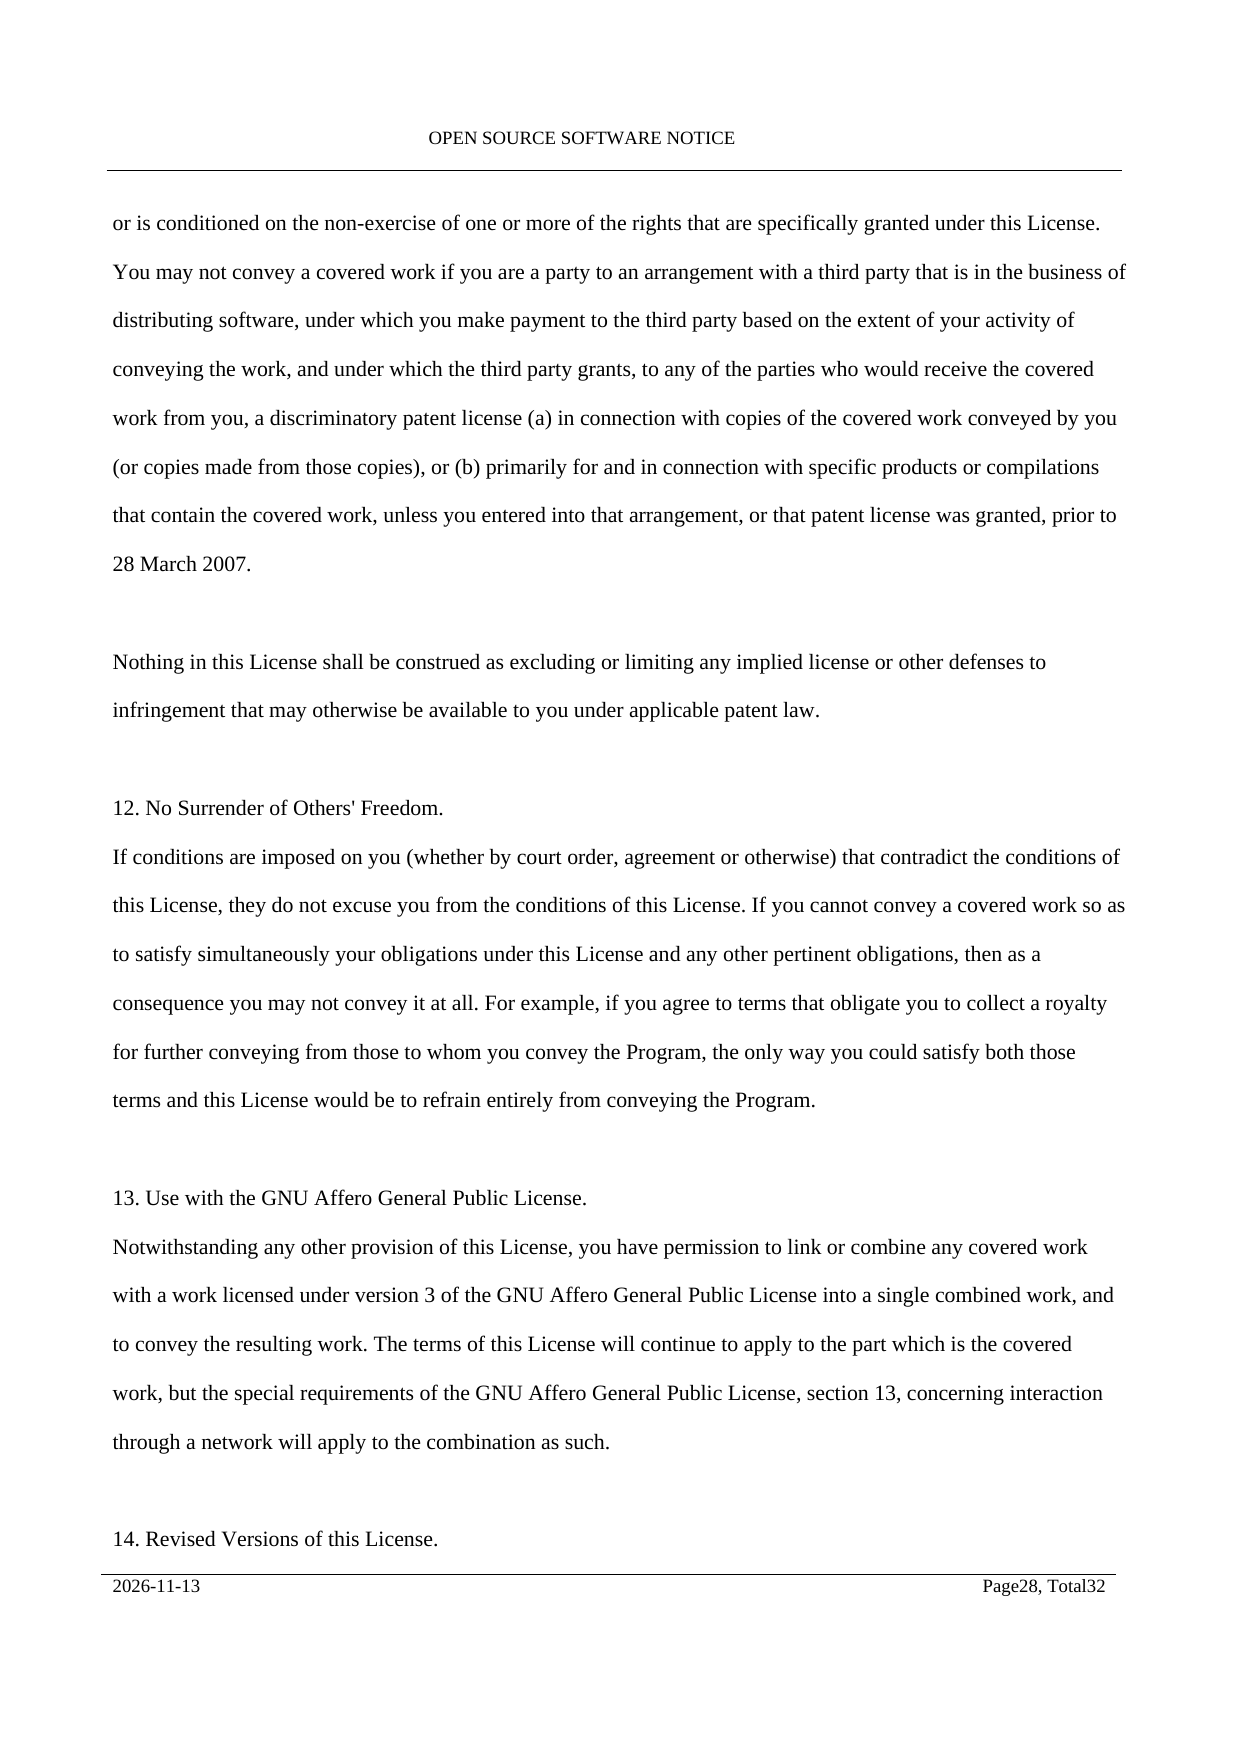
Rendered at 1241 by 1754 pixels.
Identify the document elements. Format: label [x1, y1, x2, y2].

text [112, 206, 1128, 1555]
